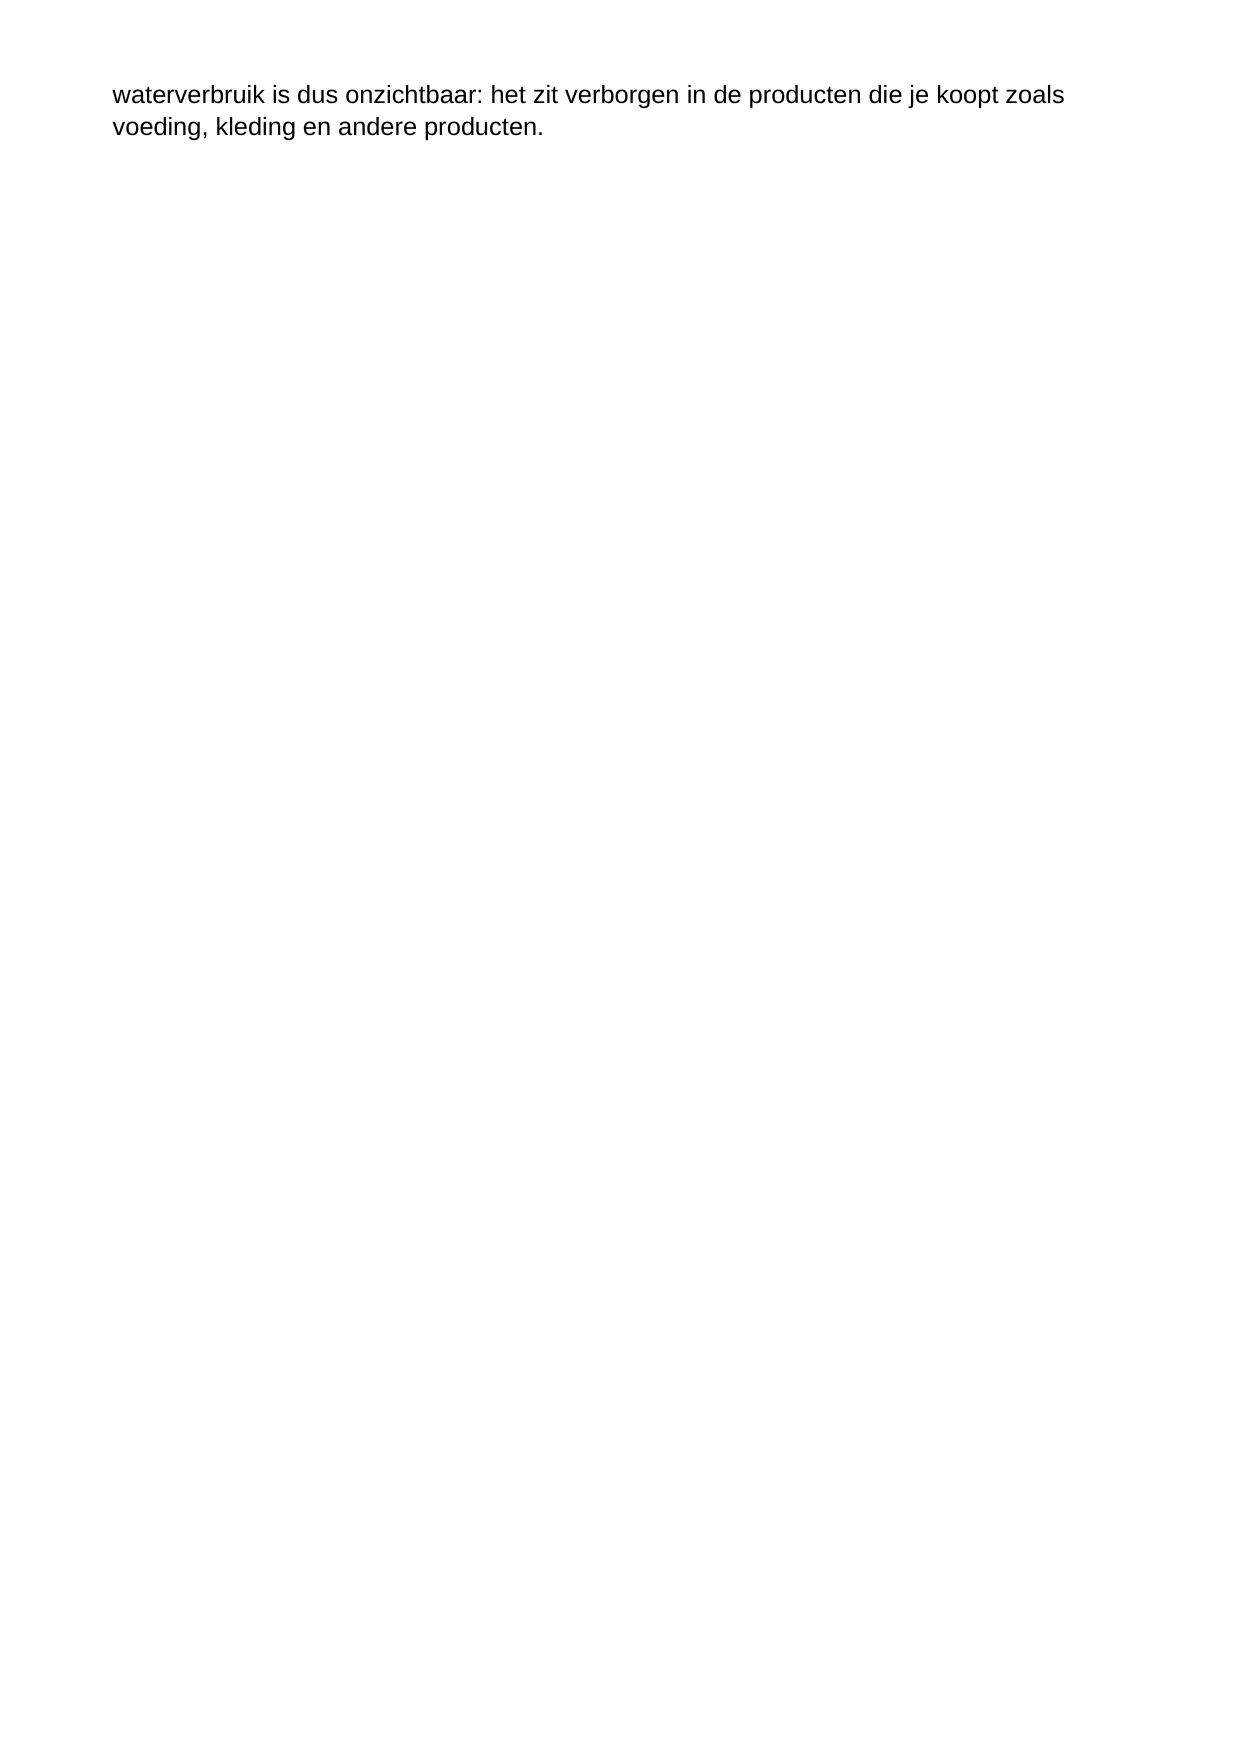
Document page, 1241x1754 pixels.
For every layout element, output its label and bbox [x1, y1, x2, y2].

text [112, 78, 1130, 141]
